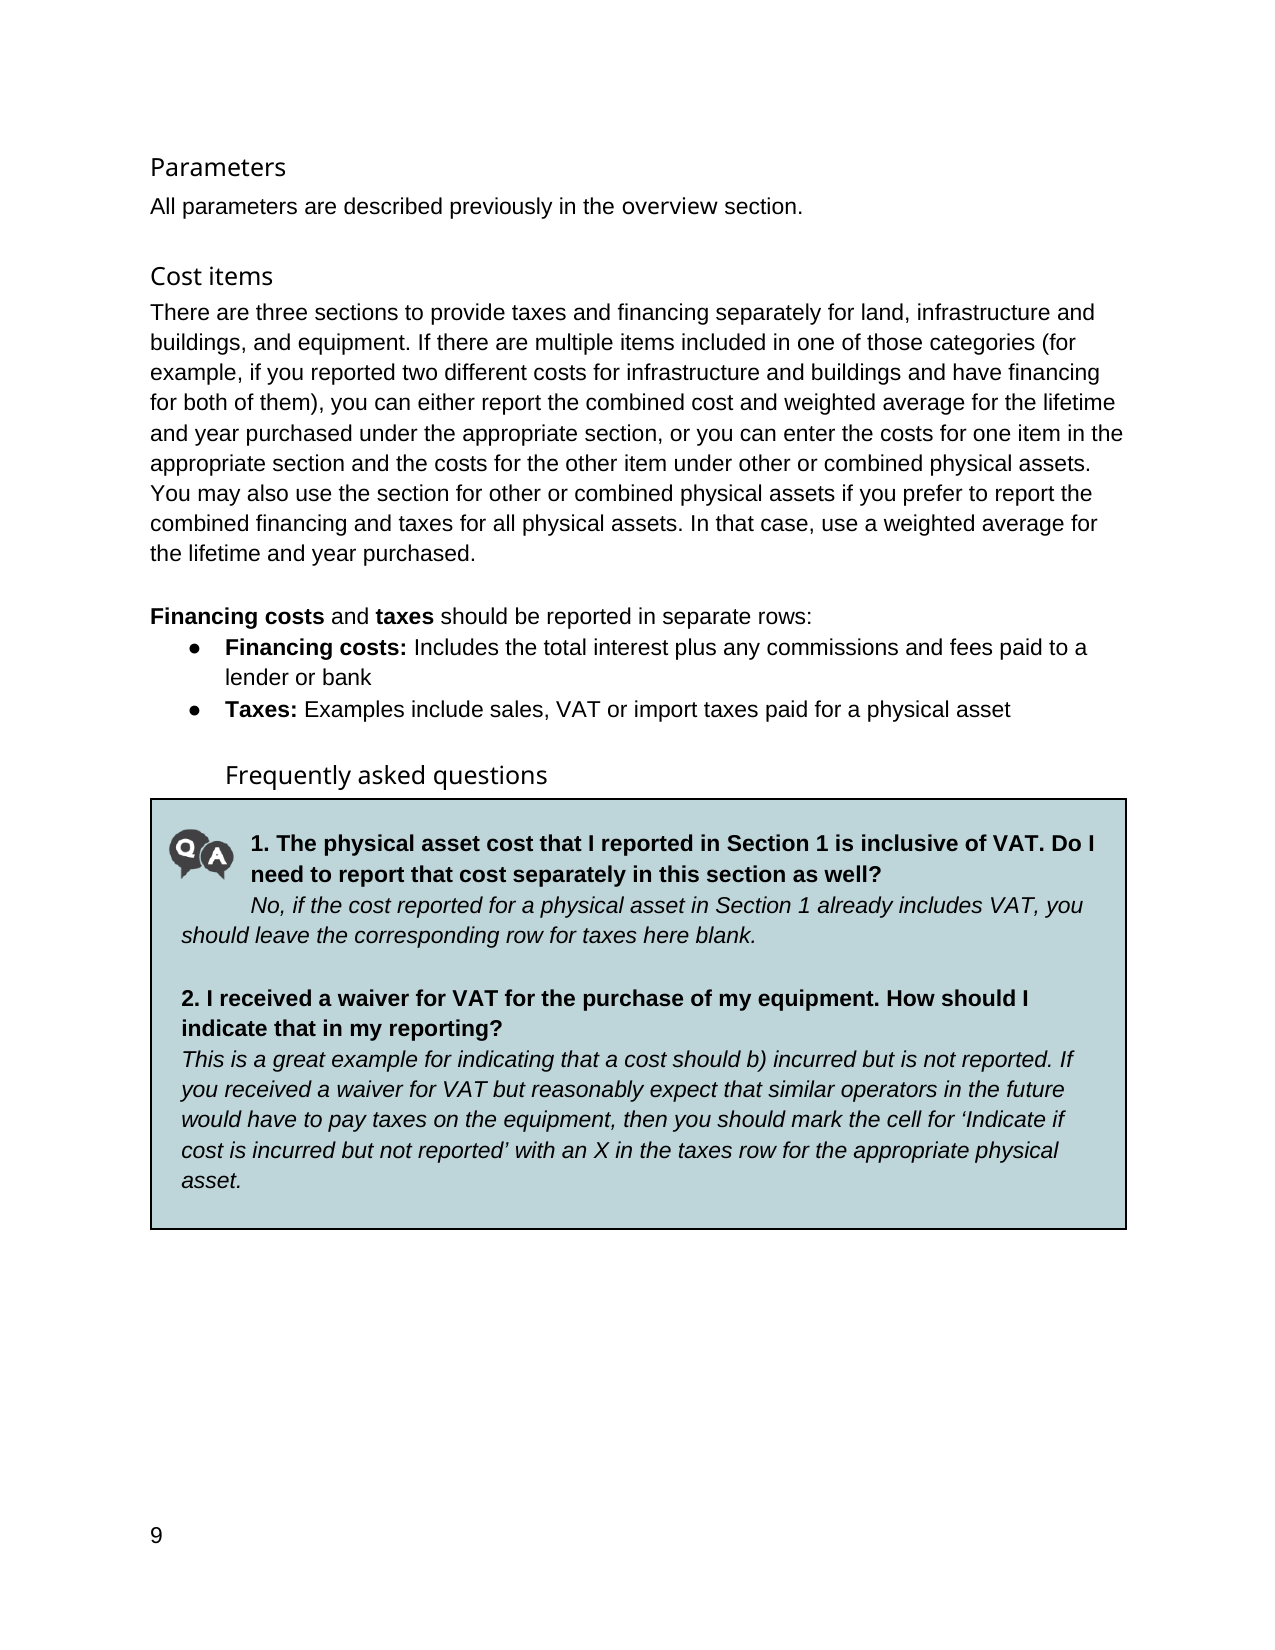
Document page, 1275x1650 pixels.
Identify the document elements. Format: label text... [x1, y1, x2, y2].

text Financing costs and taxes should be reported in separate rows: [150, 603, 1125, 629]
subtitle Cost items [150, 258, 1125, 292]
text There are three sections to provide taxes and financing separately for land, infrastructure and buildings, and equipment. If there are multiple items included in one of those categories (for example, if you reported two different costs for infrastructure and buildings and have financing for both of them), you can either report the combined cost and weighted average for the lifetime and year purchased under the appropriate section, or you can enter the costs for one item in the appropriate section and the costs for the other item under other or combined physical assets. You may also use the section for other or combined physical assets if you prefer to report the combined financing and taxes for all physical assets. In that case, use a weighted average for the lifetime and year purchased. [150, 299, 1125, 567]
picture [160, 812, 242, 893]
text All parameters are described previously in the overview section. [150, 190, 1125, 221]
list Taxes: Examples include sales, VAT or import taxes paid for a physical asset [187, 696, 1125, 722]
subtitle Frequently asked questions [187, 758, 1125, 792]
subtitle Parameters [150, 150, 1125, 184]
table_header 1. The physical asset cost that I reported in Section 1 is inclusive of VAT. Do I need to report that cost separately in this section as well? No, if the cost reported for a physical asset in Section 1 already includes VAT, you should leave the corresponding row for taxes here blank. 2. I received a waiver for VAT for the purchase of my equipment. How should I indicate that in my reporting? This is a great example for indicating that a cost should b) incurred but is not reported. If you received a waiver for VAT but reasonably expect that similar operators in the future would have to pay taxes on the equipment, then you should mark the cell for ‘Indicate if cost is incurred but not reported’ with an X in the taxes row for the appropriate physical asset. [152, 800, 1125, 1228]
list Financing costs: Includes the total interest plus any commissions and fees paid to a lender or bank [187, 634, 1125, 691]
